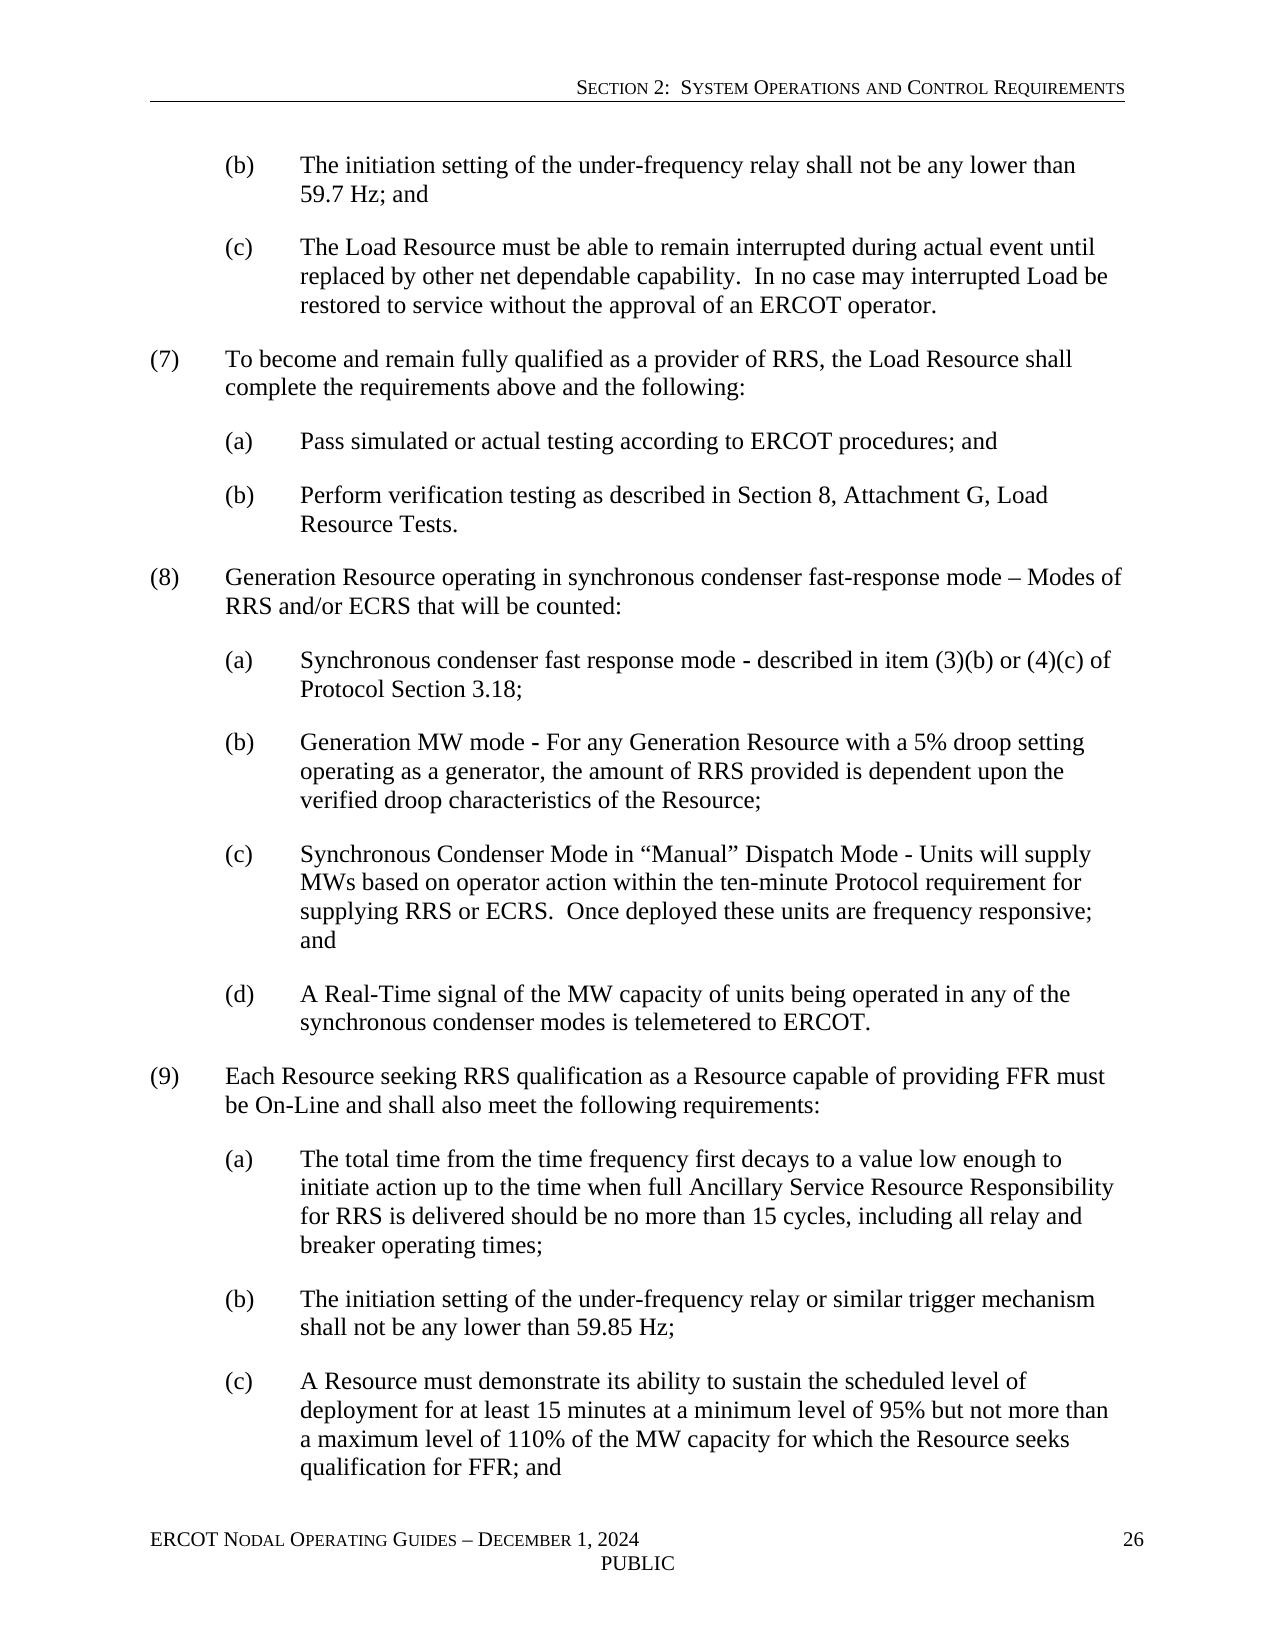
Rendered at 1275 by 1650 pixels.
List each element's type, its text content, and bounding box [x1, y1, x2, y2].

text (b) Generation MW mode - For any Generation Resource with a 5% droop setting operating as a generator, the amount of RRS provided is dependent upon the verified droop characteristics of the Resource; [225, 727, 1125, 814]
text (c) A Resource must demonstrate its ability to sustain the scheduled level of deployment for at least 15 minutes at a minimum level of 95% but not more than a maximum level of 110% of the MW capacity for which the Resource seeks qualification for FFR; and [225, 1366, 1125, 1481]
text (7) To become and remain fully qualified as a provider of RRS, the Load Resource shall complete the requirements above and the following: [150, 344, 1125, 401]
text (a) Synchronous condenser fast response mode - described in item (3)(b) or (4)(c) of Protocol Section 3.18; [225, 645, 1125, 702]
text (8) Generation Resource operating in synchronous condenser fast-response mode – Modes of RRS and/or ECRS that will be counted: [150, 562, 1125, 620]
text (a) Pass simulated or actual testing according to ERCOT procedures; and [225, 426, 1125, 455]
text (9) Each Resource seeking RRS qualification as a Resource capable of providing FFR must be On-Line and shall also meet the following requirements: [150, 1061, 1125, 1119]
text (a) The total time from the time frequency first decays to a value low enough to initiate action up to the time when full Ancillary Service Resource Responsibility for RRS is delivered should be no more than 15 cycles, including all relay and breaker operating times; [225, 1144, 1125, 1259]
text (b) The initiation setting of the under-frequency relay or similar trigger mechanism shall not be any lower than 59.85 Hz; [225, 1284, 1125, 1341]
text (b) The initiation setting of the under-frequency relay shall not be any lower than 59.7 Hz; and [225, 150, 1125, 207]
text (b) Perform verification testing as described in Section 8, Attachment G, Load Resource Tests. [225, 480, 1125, 537]
text (c) The Load Resource must be able to remain interrupted during actual event until replaced by other net dependable capability. In no case may interrupted Load be restored to service without the approval of an ERCOT operator. [225, 232, 1125, 319]
text (d) A Real-Time signal of the MW capacity of units being operated in any of the synchronous condenser modes is telemetered to ERCOT. [225, 979, 1125, 1036]
text (c) Synchronous Condenser Mode in “Manual” Dispatch Mode - Units will supply MWs based on operator action within the ten-minute Protocol requirement for supplying RRS or ECRS. Once deployed these units are frequency responsive; and [225, 839, 1125, 954]
